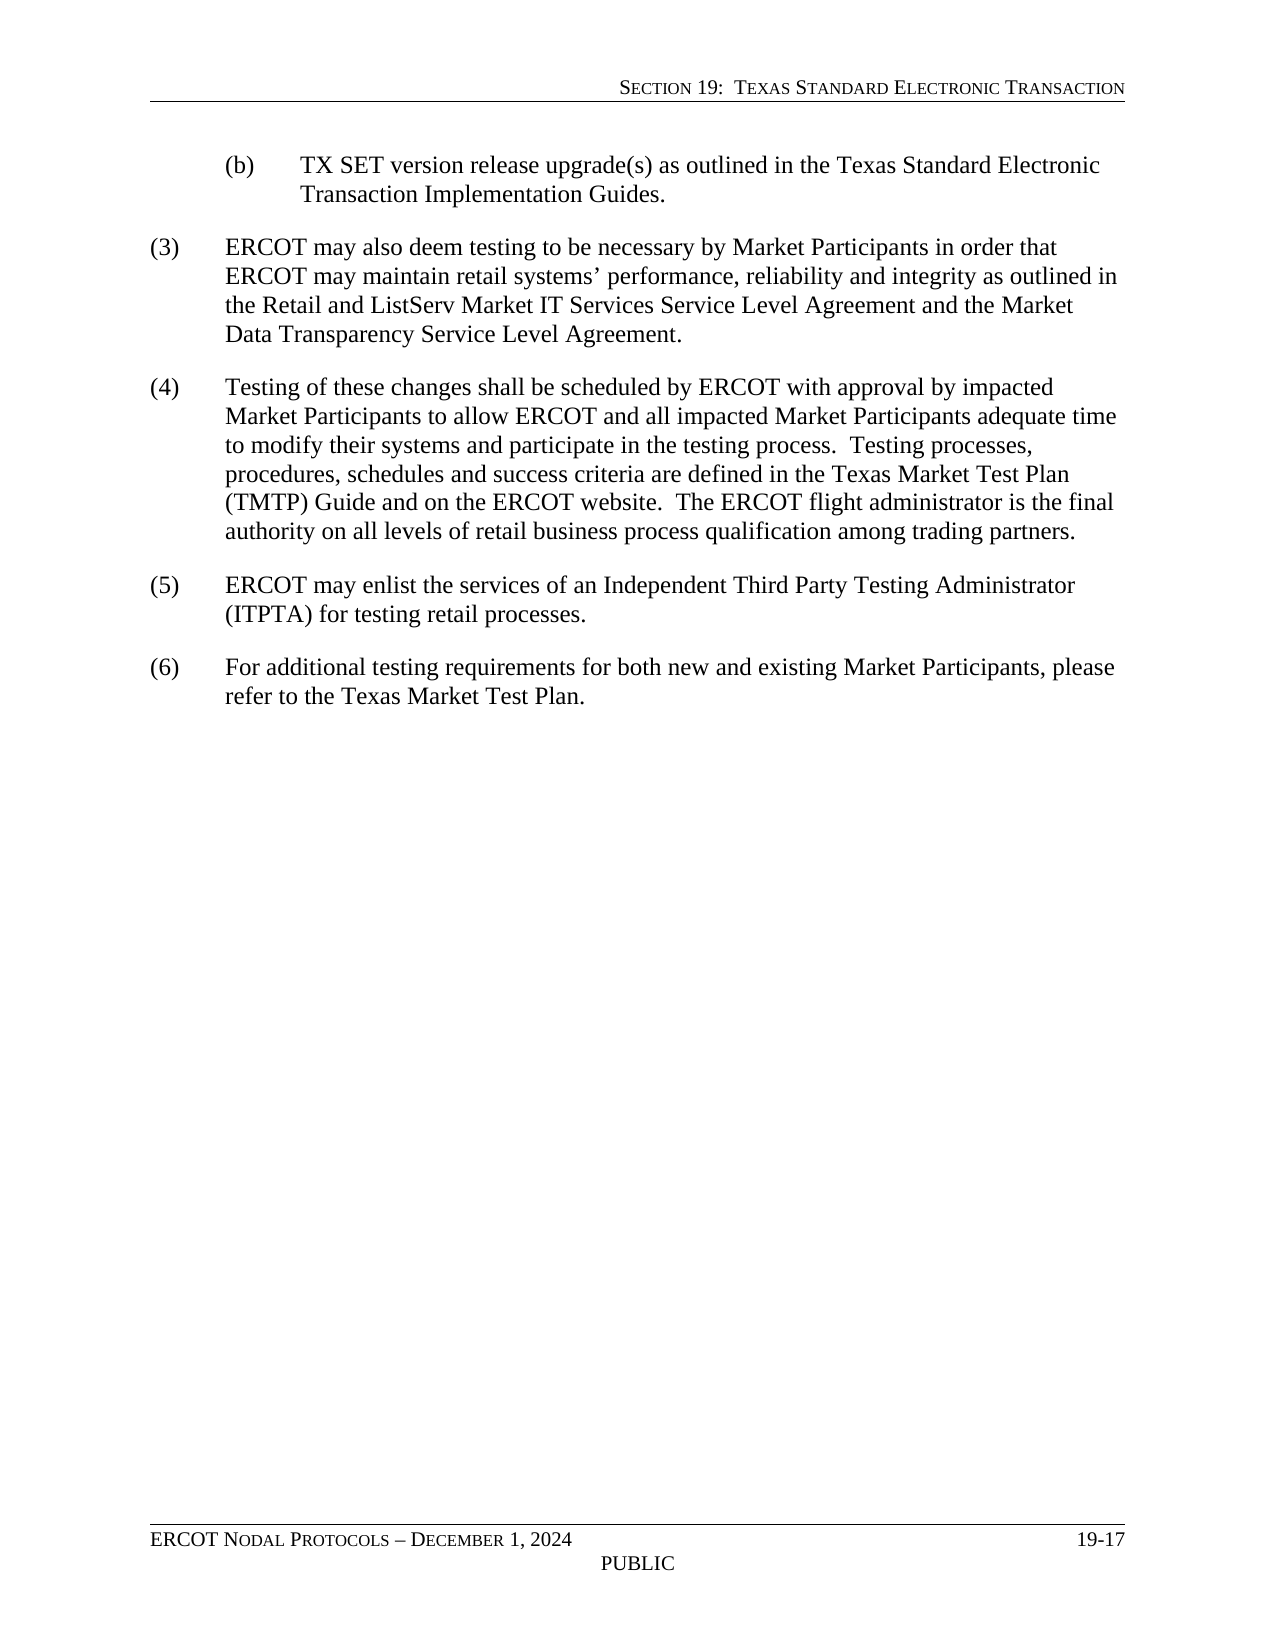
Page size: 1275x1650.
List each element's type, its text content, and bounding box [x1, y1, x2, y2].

text (6) For additional testing requirements for both new and existing Market Participants, please refer to the Texas Market Test Plan. [150, 652, 1125, 710]
text (4) Testing of these changes shall be scheduled by ERCOT with approval by impacted Market Participants to allow ERCOT and all impacted Market Participants adequate time to modify their systems and participate in the testing process. Testing processes, procedures, schedules and success criteria are defined in the Texas Market Test Plan (TMTP) Guide and on the ERCOT website. The ERCOT flight administrator is the final authority on all levels of retail business process qualification among trading partners. [150, 372, 1125, 545]
text (b) TX SET version release upgrade(s) as outlined in the Texas Standard Electronic Transaction Implementation Guides. [225, 150, 1125, 207]
text (5) ERCOT may enlist the services of an Independent Third Party Testing Administrator (ITPTA) for testing retail processes. [150, 570, 1125, 627]
text (3) ERCOT may also deem testing to be necessary by Market Participants in order that ERCOT may maintain retail systems’ performance, reliability and integrity as outlined in the Retail and ListServ Market IT Services Service Level Agreement and the Market Data Transparency Service Level Agreement. [150, 232, 1125, 347]
